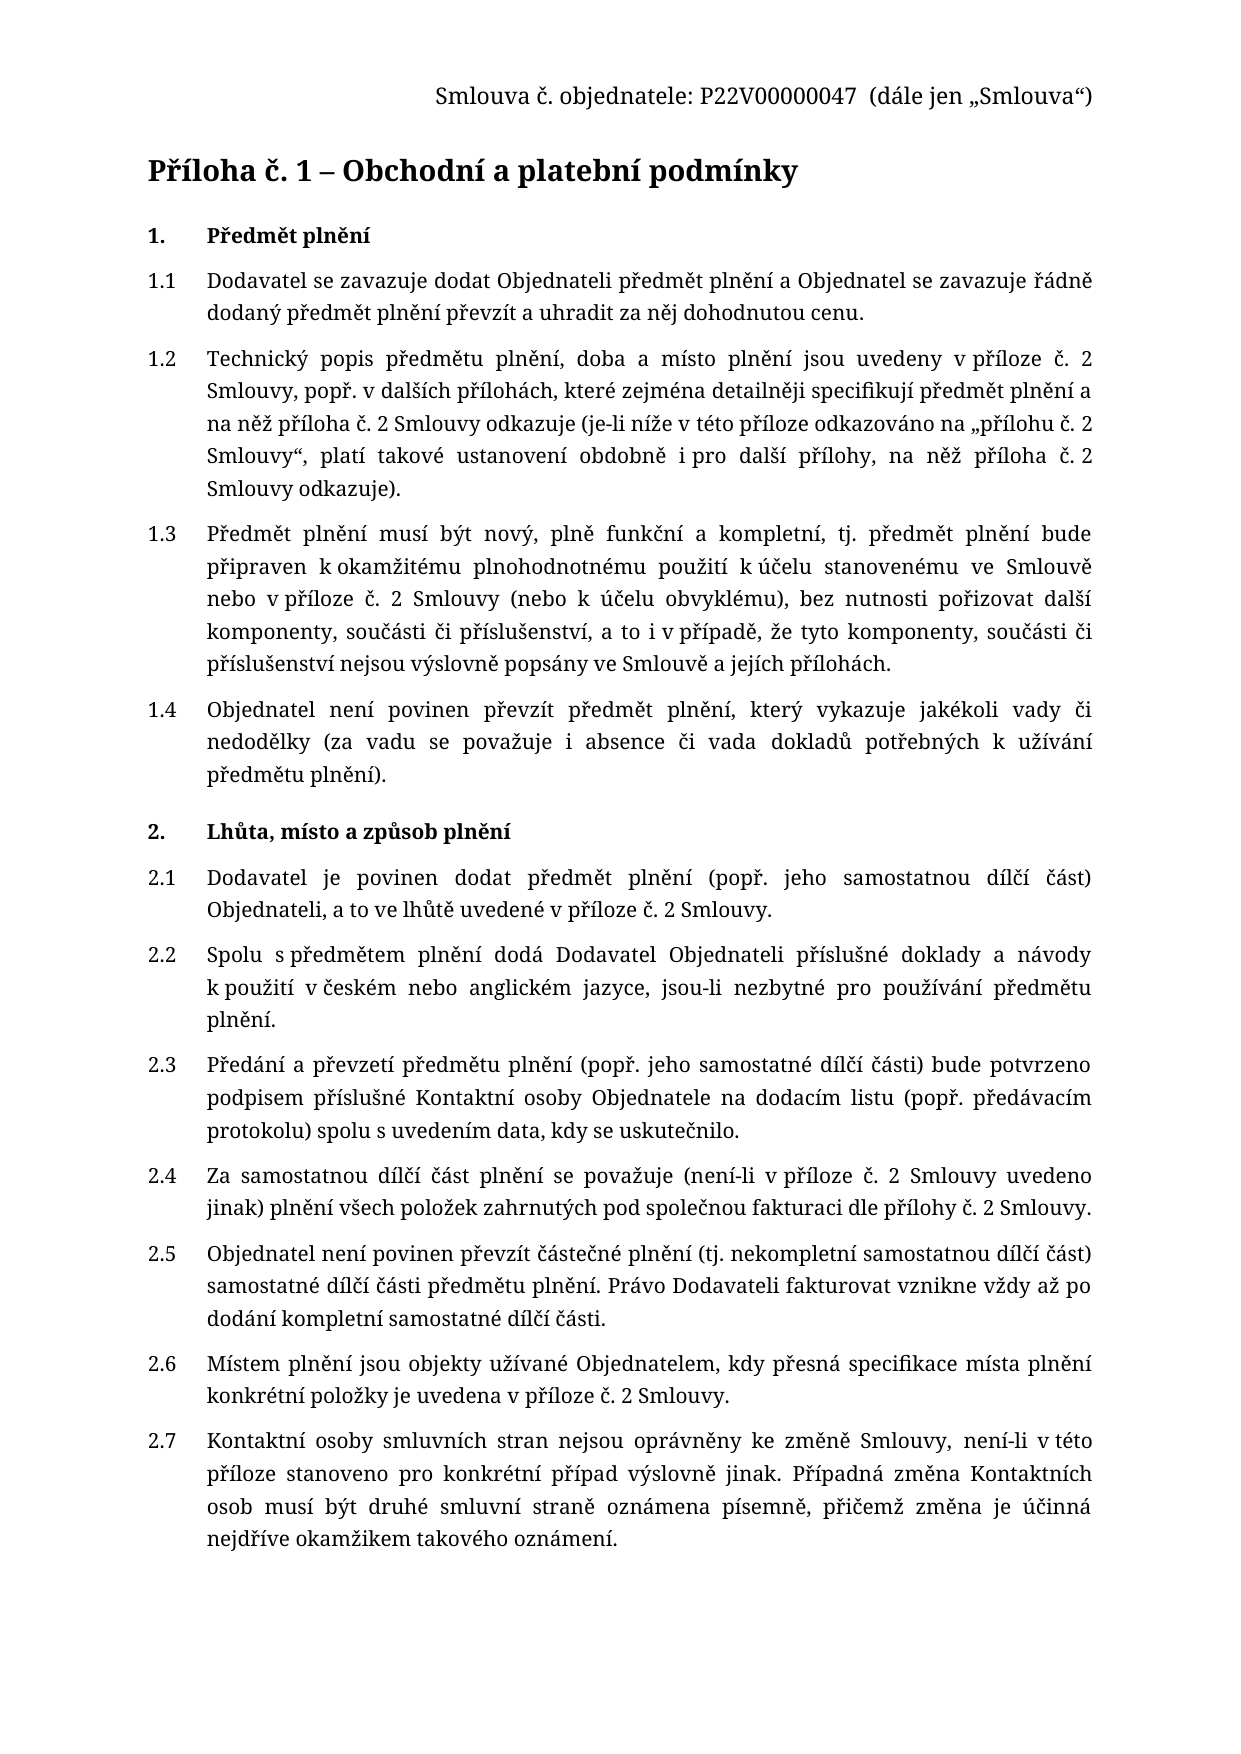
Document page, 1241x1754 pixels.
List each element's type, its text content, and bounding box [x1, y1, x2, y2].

list Předání a převzetí předmětu plnění (popř. jeho samostatné dílčí části) bude potvrzeno podpisem příslušné Kontaktní osoby Objednatele na dodacím listu (popř. předávacím protokolu) spolu s uvedením data, kdy se uskutečnilo. [148, 1051, 1093, 1144]
list Objednatel není povinen převzít částečné plnění (tj. nekompletní samostatnou dílčí část) samostatné dílčí části předmětu plnění. Právo Dodavateli fakturovat vznikne vždy až po dodání kompletní samostatné dílčí části. [148, 1239, 1093, 1332]
list Kontaktní osoby smluvních stran nejsou oprávněny ke změně Smlouvy, není-li v této příloze stanoveno pro konkrétní případ výslovně jinak. Případná změna Kontaktních osob musí být druhé smluvní straně oznámena písemně, přičemž změna je účinná nejdříve okamžikem takového oznámení. [148, 1427, 1093, 1553]
text Příloha č. 1 – Obchodní a platební podmínky [148, 150, 1093, 190]
list Předmět plnění musí být nový, plně funkční a kompletní, tj. předmět plnění bude připraven k okamžitému plnohodnotnému použití k účelu stanovenému ve Smlouvě nebo v příloze č. 2 Smlouvy (nebo k účelu obvyklému), bez nutnosti pořizovat další komponenty, součásti či příslušenství, a to i v případě, že tyto komponenty, součásti či příslušenství nejsou výslovně popsány ve Smlouvě a jejích přílohách. [148, 519, 1093, 678]
list Technický popis předmětu plnění, doba a místo plnění jsou uvedeny v příloze č. 2 Smlouvy, popř. v dalších přílohách, které zejména detailněji specifikují předmět plnění a na něž příloha č. 2 Smlouvy odkazuje (je-li níže v této příloze odkazováno na „přílohu č. 2 Smlouvy“, platí takové ustanovení obdobně i pro další přílohy, na něž příloha č. 2 Smlouvy odkazuje). [148, 344, 1093, 502]
list Objednatel není povinen převzít předmět plnění, který vykazuje jakékoli vady či nedodělky (za vadu se považuje i absence či vada dokladů potřebných k užívání předmětu plnění). [148, 695, 1093, 788]
list Spolu s předmětem plnění dodá Dodavatel Objednateli příslušné doklady a návody k použití v českém nebo anglickém jazyce, jsou-li nezbytné pro používání předmětu plnění. [148, 940, 1093, 1034]
list Dodavatel se zavazuje dodat Objednateli předmět plnění a Objednatel se zavazuje řádně dodaný předmět plnění převzít a uhradit za něj dohodnutou cenu. [148, 266, 1093, 327]
list Předmět plnění [148, 221, 1093, 249]
list Za samostatnou dílčí část plnění se považuje (není-li v příloze č. 2 Smlouvy uvedeno jinak) plnění všech položek zahrnutých pod společnou fakturaci dle přílohy č. 2 Smlouvy. [148, 1161, 1093, 1222]
list Lhůta, místo a způsob plnění [148, 817, 1093, 846]
list Dodavatel je povinen dodat předmět plnění (popř. jeho samostatnou dílčí část) Objednateli, a to ve lhůtě uvedené v příloze č. 2 Smlouvy. [148, 863, 1093, 924]
list Místem plnění jsou objekty užívané Objednatelem, kdy přesná specifikace místa plnění konkrétní položky je uvedena v příloze č. 2 Smlouvy. [148, 1349, 1093, 1410]
